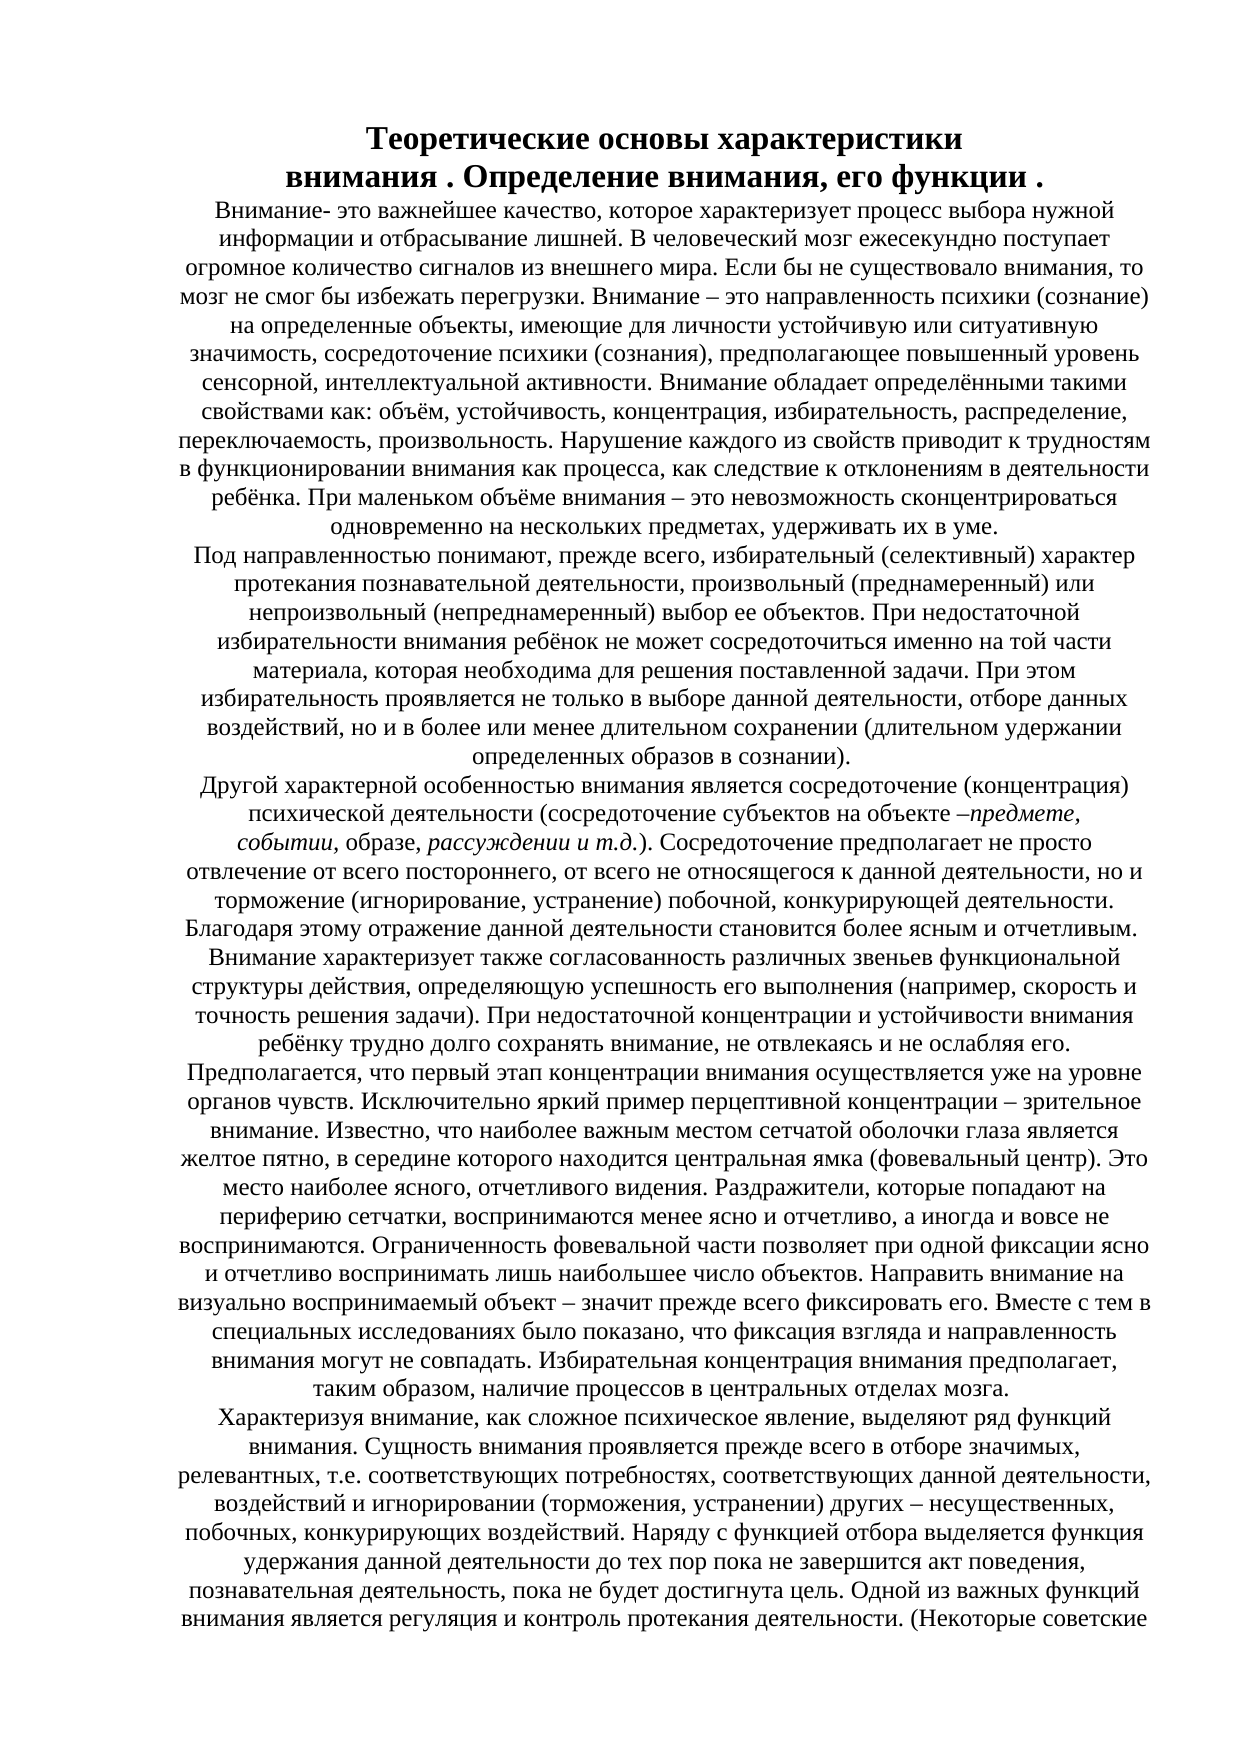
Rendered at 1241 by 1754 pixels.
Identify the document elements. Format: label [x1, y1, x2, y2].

text [177, 118, 1152, 1632]
